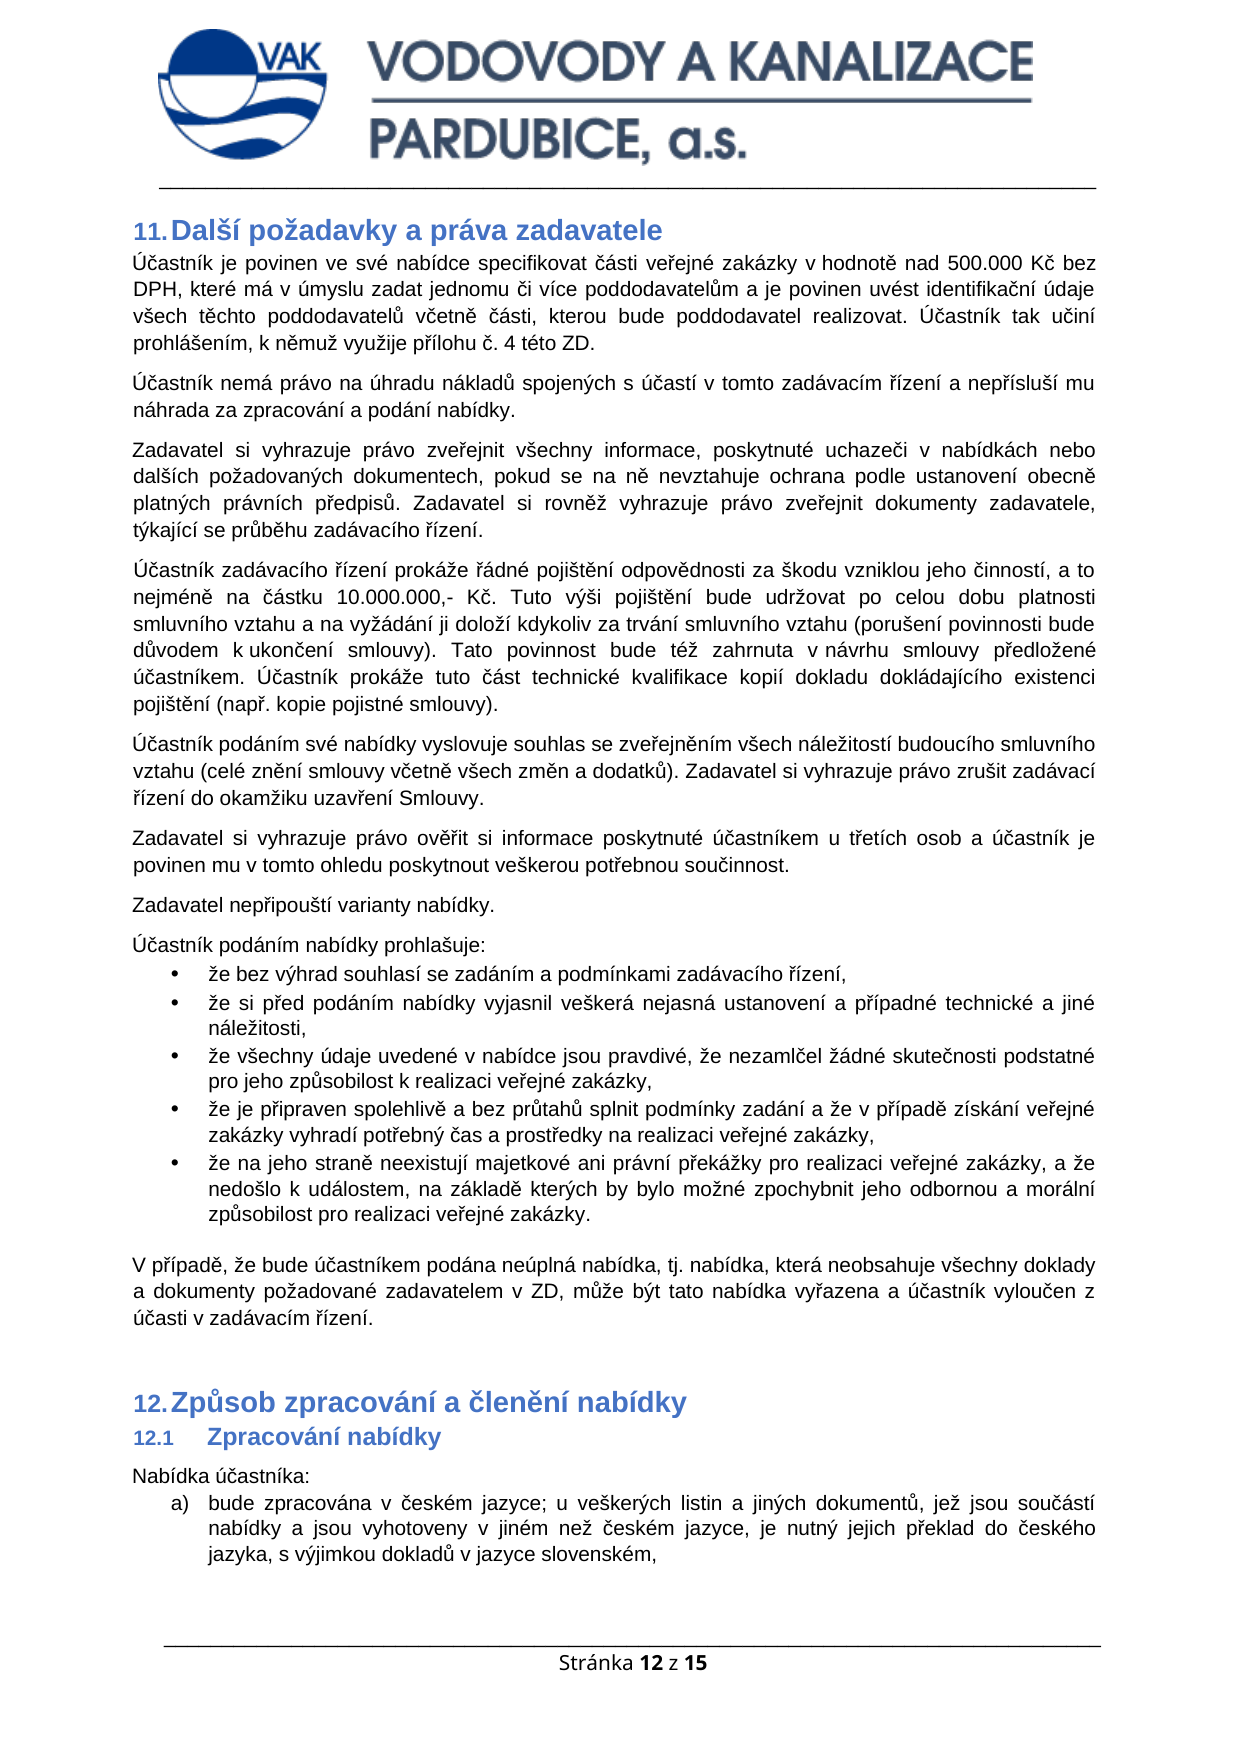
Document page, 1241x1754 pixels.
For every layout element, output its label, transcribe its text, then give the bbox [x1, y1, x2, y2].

text Zadavatel si vyhrazuje právo zveřejnit všechny informace, poskytnuté uchazeči v nabídkách nebo dalších požadovaných dokumentech, pokud se na ně nevztahuje ochrana podle ustanovení obecně platných právních předpisů. Zadavatel si rovněž vyhrazuje právo zveřejnit dokumenty zadavatele, týkající se průběhu zadávacího řízení. [132, 438, 1097, 542]
list že si před podáním nabídky vyjasnil veškerá nejasná ustanovení a případné technické a jiné náležitosti, [171, 988, 1097, 1040]
picture [158, 29, 1033, 166]
subtitle Způsob zpracování a členění nabídky [133, 1385, 1108, 1419]
text Zadavatel si vyhrazuje právo ověřit si informace poskytnuté účastníkem u třetích osob a účastník je povinen mu v tomto ohledu poskytnout veškerou potřebnou součinnost. [132, 826, 1097, 876]
list bude zpracována v českém jazyce; u veškerých listin a jiných dokumentů, jež jsou součástí nabídky a jsou vyhotoveny v jiném než českém jazyce, je nutný jejich překlad do českého jazyka, s výjimkou dokladů v jazyce slovenském, [171, 1491, 1097, 1565]
text Účastník podáním nabídky prohlašuje: [132, 933, 1097, 957]
subtitle Další požadavky a práva zadavatele [133, 213, 1108, 247]
list že je připraven spolehlivě a bez průtahů splnit podmínky zadání a že v případě získání veřejné zakázky vyhradí potřebný čas a prostředky na realizaci veřejné zakázky, [171, 1095, 1097, 1147]
text Účastník je povinen ve své nabídce specifikovat části veřejné zakázky v hodnotě nad 500.000 Kč bez DPH, které má v úmyslu zadat jednomu či více poddodavatelům a je povinen uvést identifikační údaje všech těchto poddodavatelů včetně části, kterou bude poddodavatel realizovat. Účastník tak učiní prohlášením, k němuž využije přílohu č. 4 této ZD. [132, 250, 1097, 354]
list že všechny údaje uvedené v nabídce jsou pravdivé, že nezamlčel žádné skutečnosti podstatné pro jeho způsobilost k realizaci veřejné zakázky, [171, 1042, 1097, 1093]
list že na jeho straně neexistují majetkové ani právní překážky pro realizaci veřejné zakázky, a že nedošlo k událostem, na základě kterých by bylo možné zpochybnit jeho odbornou a morální způsobilost pro realizaci veřejné zakázky. [171, 1149, 1097, 1226]
text Účastník podáním své nabídky vyslovuje souhlas se zveřejněním všech náležitostí budoucího smluvního vztahu (celé znění smlouvy včetně všech změn a dodatků). Zadavatel si vyhrazuje právo zrušit zadávací řízení do okamžiku uzavření Smlouvy. [132, 732, 1097, 809]
list že bez výhrad souhlasí se zadáním a podmínkami zadávacího řízení, [171, 960, 1097, 986]
text V případě, že bude účastníkem podána neúplná nabídka, tj. nabídka, která neobsahuje všechny doklady a dokumenty požadované zadavatelem v ZD, může být tato nabídka vyřazena a účastník vyloučen z účasti v zadávacím řízení. [132, 1253, 1097, 1330]
text Nabídka účastníka: [132, 1464, 1097, 1488]
text Zadavatel nepřipouští varianty nabídky. [132, 892, 1097, 916]
subtitle Zpracování nabídky [133, 1422, 1108, 1451]
text Účastník zadávacího řízení prokáže řádné pojištění odpovědnosti za škodu vzniklou jeho činností, a to nejméně na částku 10.000.000,- Kč. Tuto výši pojištění bude udržovat po celou dobu platnosti smluvního vztahu a na vyžádání ji doloží kdykoliv za trvání smluvního vztahu (porušení povinnosti bude důvodem k ukončení smlouvy). Tato povinnost bude též zahrnuta v návrhu smlouvy předložené účastníkem. Účastník prokáže tuto část technické kvalifikace kopií dokladu dokládajícího existenci pojištění (např. kopie pojistné smlouvy). [133, 558, 1097, 716]
text Účastník nemá právo na úhradu nákladů spojených s účastí v tomto zadávacím řízení a nepřísluší mu náhrada za zpracování a podání nabídky. [132, 371, 1097, 421]
